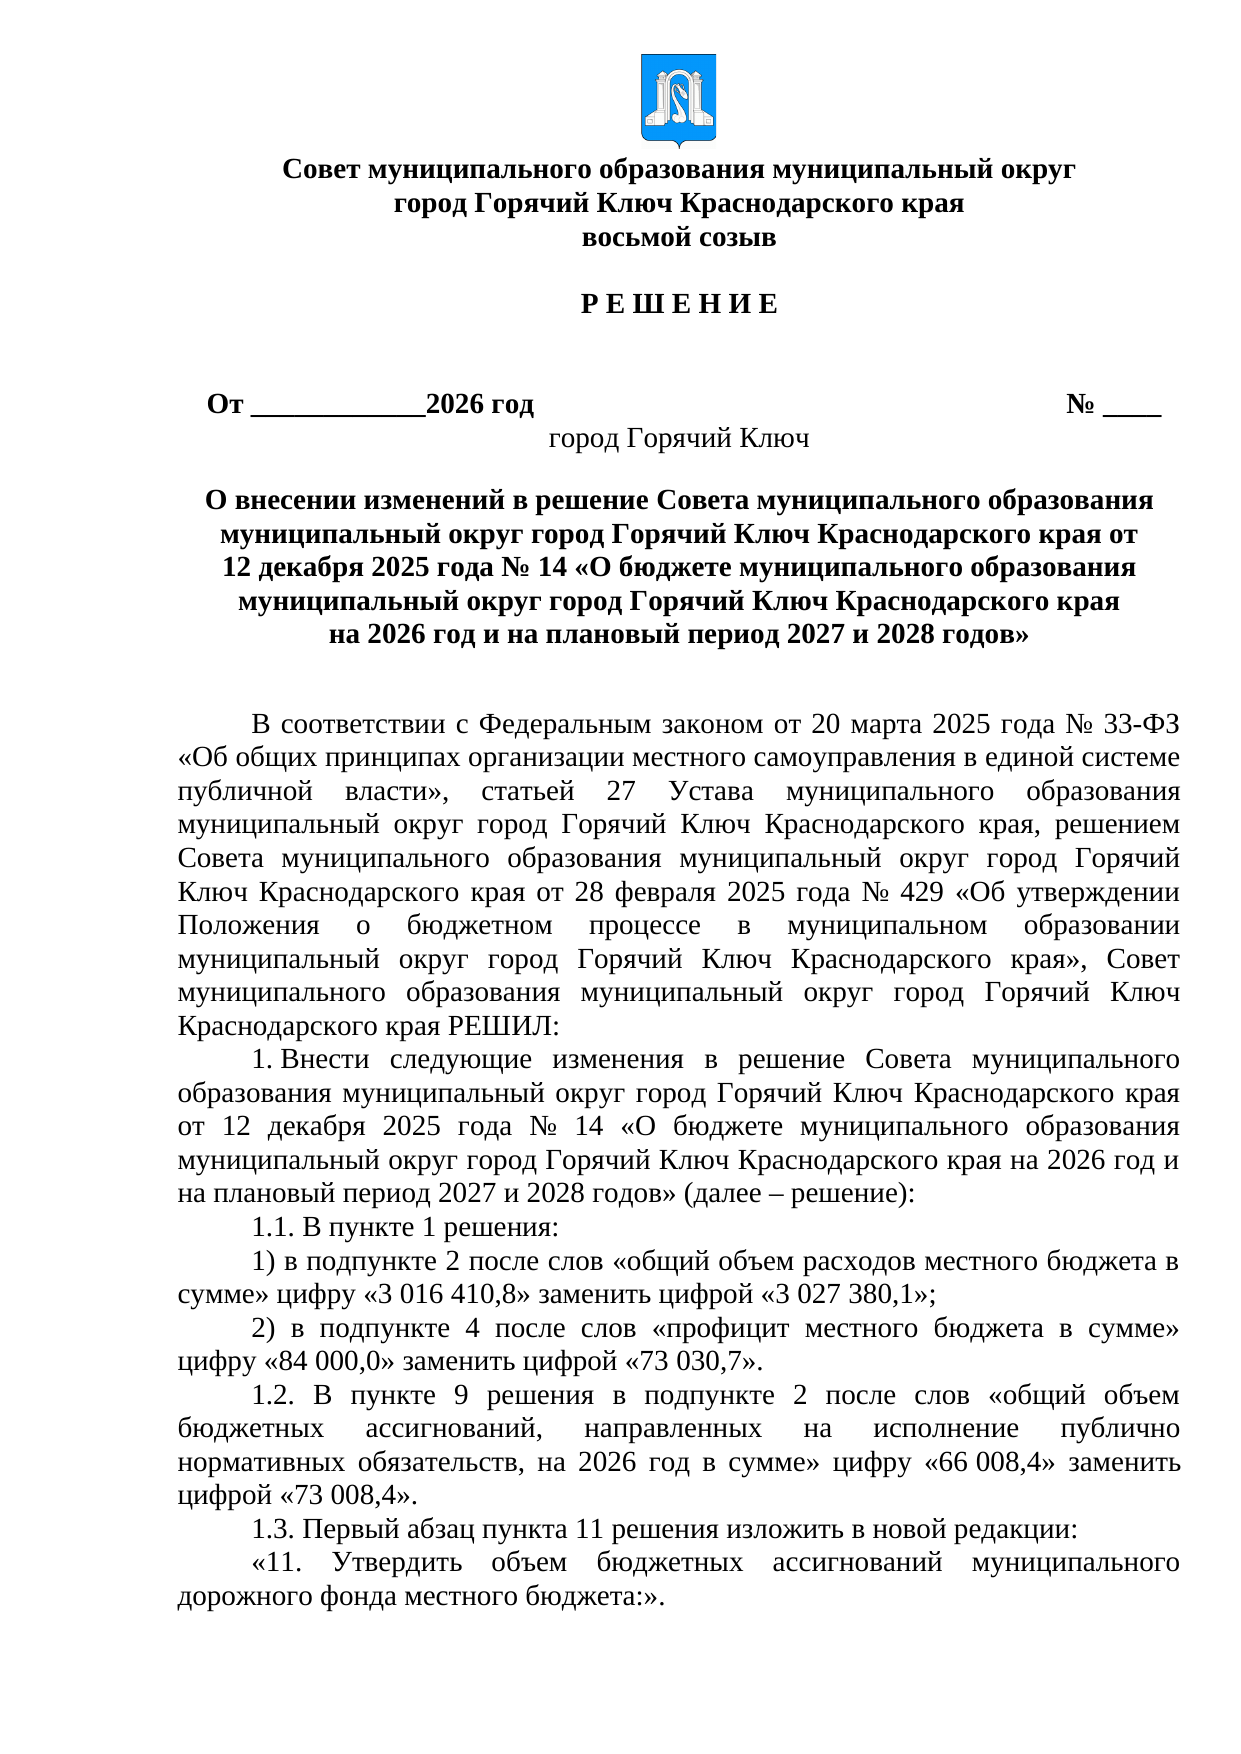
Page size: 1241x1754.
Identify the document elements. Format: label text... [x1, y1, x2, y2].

subtitle на 2026 год и на плановый период 2027 и 2028 годов» [177, 616, 1181, 650]
text 1.3. Первый абзац пункта 11 решения изложить в новой редакции: [177, 1511, 1181, 1544]
picture [641, 54, 717, 149]
text 1. Внести следующие изменения в решение Совета муниципального образования муниципальный округ город Горячий Ключ Краснодарского края от 12 декабря 2025 года № 14 «О бюджете муниципального образования муниципальный округ город Горячий Ключ Краснодарского края на 2026 год и на плановый период 2027 и 2028 годов» (далее – решение): [177, 1041, 1181, 1209]
subtitle муниципальный округ город Горячий Ключ Краснодарского края [177, 583, 1181, 616]
text «11. Утвердить объем бюджетных ассигнований муниципального дорожного фонда местного бюджета:». [177, 1544, 1181, 1612]
text 1) в подпункте 2 после слов «общий объем расходов местного бюджета в сумме» цифру «3 016 410,8» заменить цифрой «3 027 380,1»; [177, 1243, 1181, 1310]
text 1.1. В пункте 1 решения: [177, 1209, 1181, 1243]
text Совет муниципального образования муниципальный округ [177, 118, 1181, 185]
text 1.2. В пункте 9 решения в подпункте 2 после слов «общий объем бюджетных ассигнований, направленных на исполнение публично нормативных обязательств, на 2026 год в сумме» цифру «66 008,4» заменить цифрой «73 008,4». [177, 1377, 1181, 1511]
text восьмой созыв [177, 219, 1181, 252]
text В соответствии с Федеральным законом от 20 марта 2025 года № 33-ФЗ «Об общих принципах организации местного самоуправления в единой системе публичной власти», статьей 27 Устава муниципального образования муниципальный округ город Горячий Ключ Краснодарского края, решением Совета муниципального образования муниципальный округ город Горячий Ключ Краснодарского края от 28 февраля 2025 года № 429 «Об утверждении Положения о бюджетном процессе в муниципальном образовании муниципальный округ город Горячий Ключ Краснодарского края», Совет муниципального образования муниципальный округ город Горячий Ключ Краснодарского края РЕШИЛ: [177, 706, 1181, 1041]
text От ____________2026 год № ____ [177, 386, 1181, 420]
text город Горячий Ключ [177, 420, 1181, 453]
text Р Е Ш Е Н И Е [177, 286, 1181, 319]
text город Горячий Ключ Краснодарского края [177, 185, 1181, 219]
subtitle О внесении изменений в решение Совета муниципального образования муниципальный округ город Горячий Ключ Краснодарского края от 12 декабря 2025 года № 14 «О бюджете муниципального образования [177, 482, 1181, 583]
text 2) в подпункте 4 после слов «профицит местного бюджета в сумме» цифру «84 000,0» заменить цифрой «73 030,7». [177, 1310, 1181, 1377]
